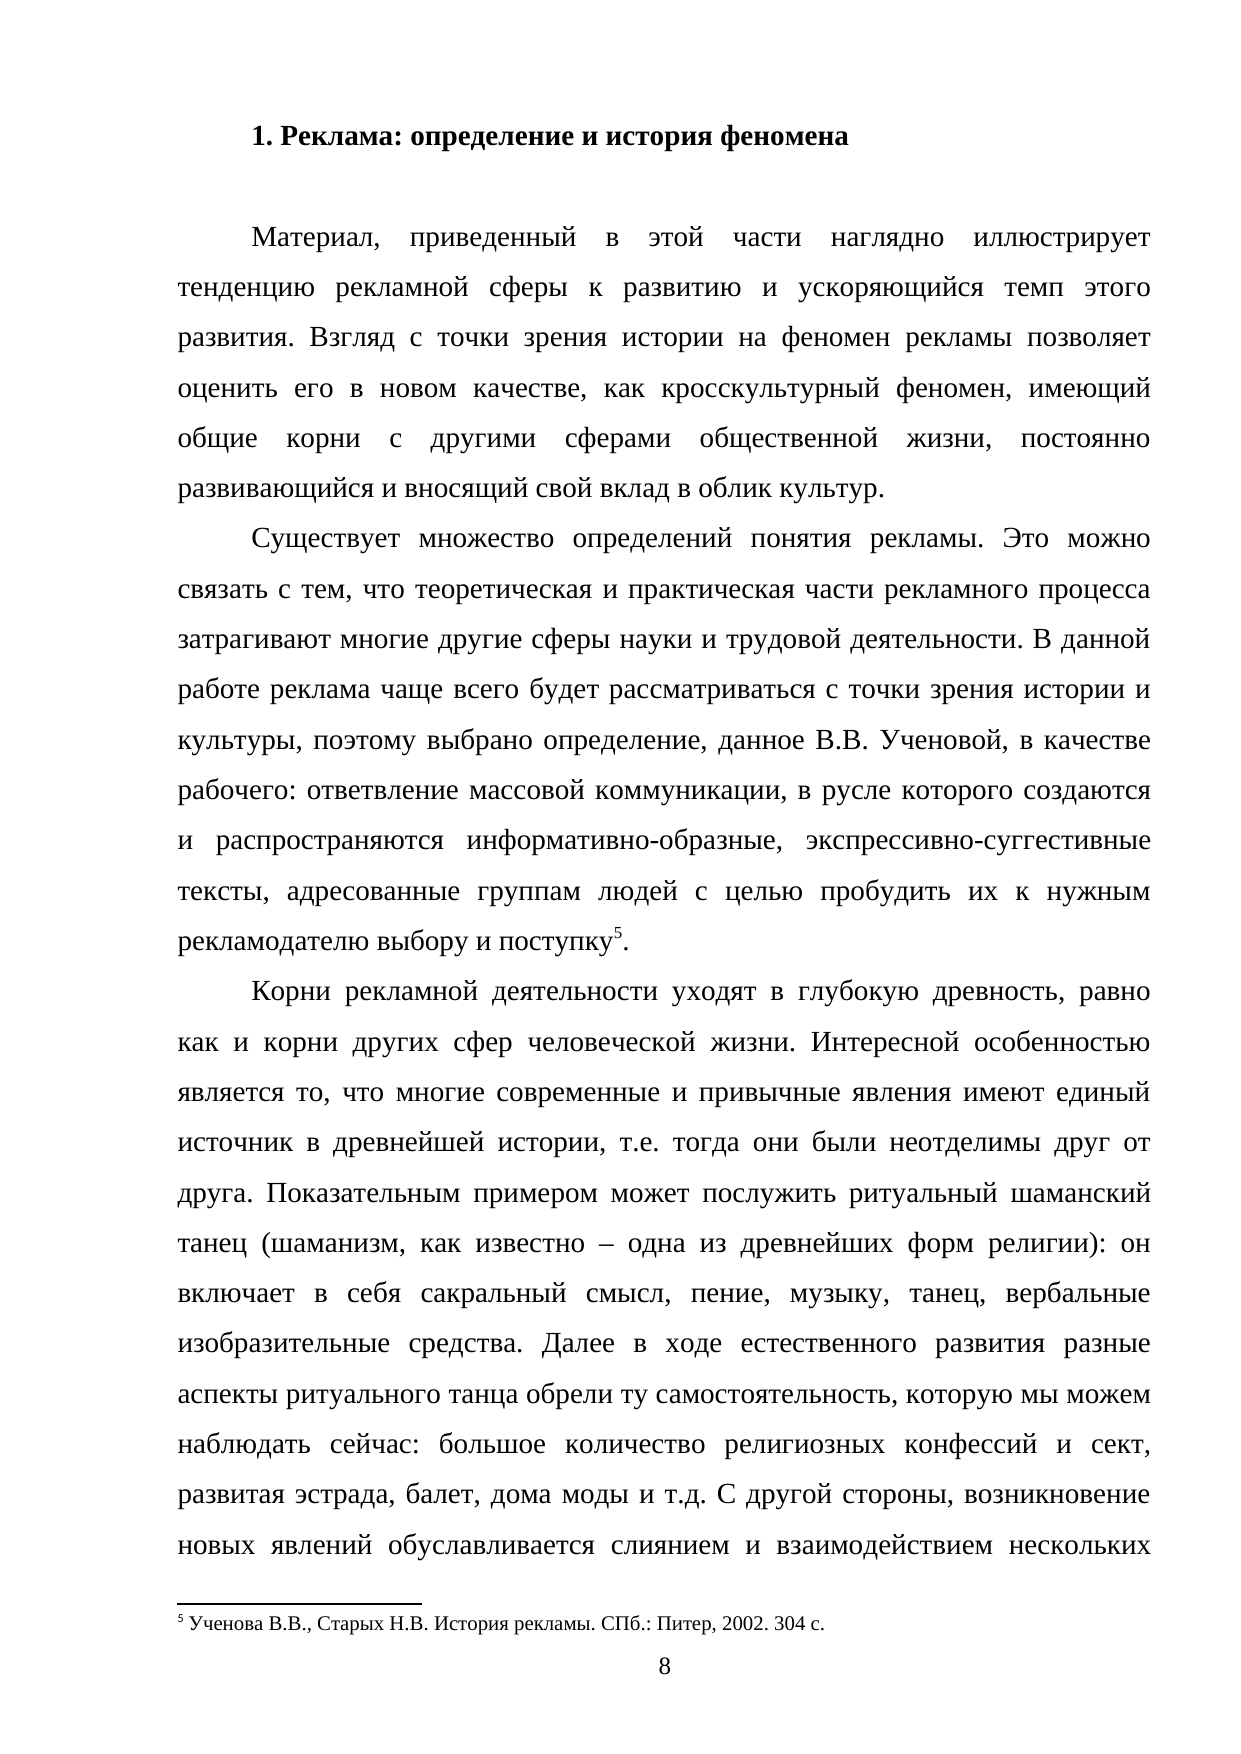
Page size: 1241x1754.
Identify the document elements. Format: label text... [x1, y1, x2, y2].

text 1. Реклама: определение и история феномена [177, 118, 1152, 152]
text Материал, приведенный в этой части наглядно иллюстрирует тенденцию рекламной сферы к развитию и ускоряющийся темп этого развития. Взгляд с точки зрения истории на феномен рекламы позволяет оценить его в новом качестве, как кросскультурный феномен, имеющий общие корни с другими сферами общественной жизни, постоянно развивающийся и вносящий свой вклад в облик культур. [177, 219, 1152, 504]
text Существует множество определений понятия рекламы. Это можно связать с тем, что теоретическая и практическая части рекламного процесса затрагивают многие другие сферы науки и трудовой деятельности. В данной работе реклама чаще всего будет рассматриваться с точки зрения истории и культуры, поэтому выбрано определение, данное В.В. Ученовой, в качестве рабочего: ответвление массовой коммуникации, в русле которого создаются и распространяются информативно-образные, экспрессивно-суггестивные тексты, адресованные группам людей с целью пробудить их к нужным рекламодателю выбору и поступку. [177, 521, 1152, 957]
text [177, 973, 1152, 1560]
